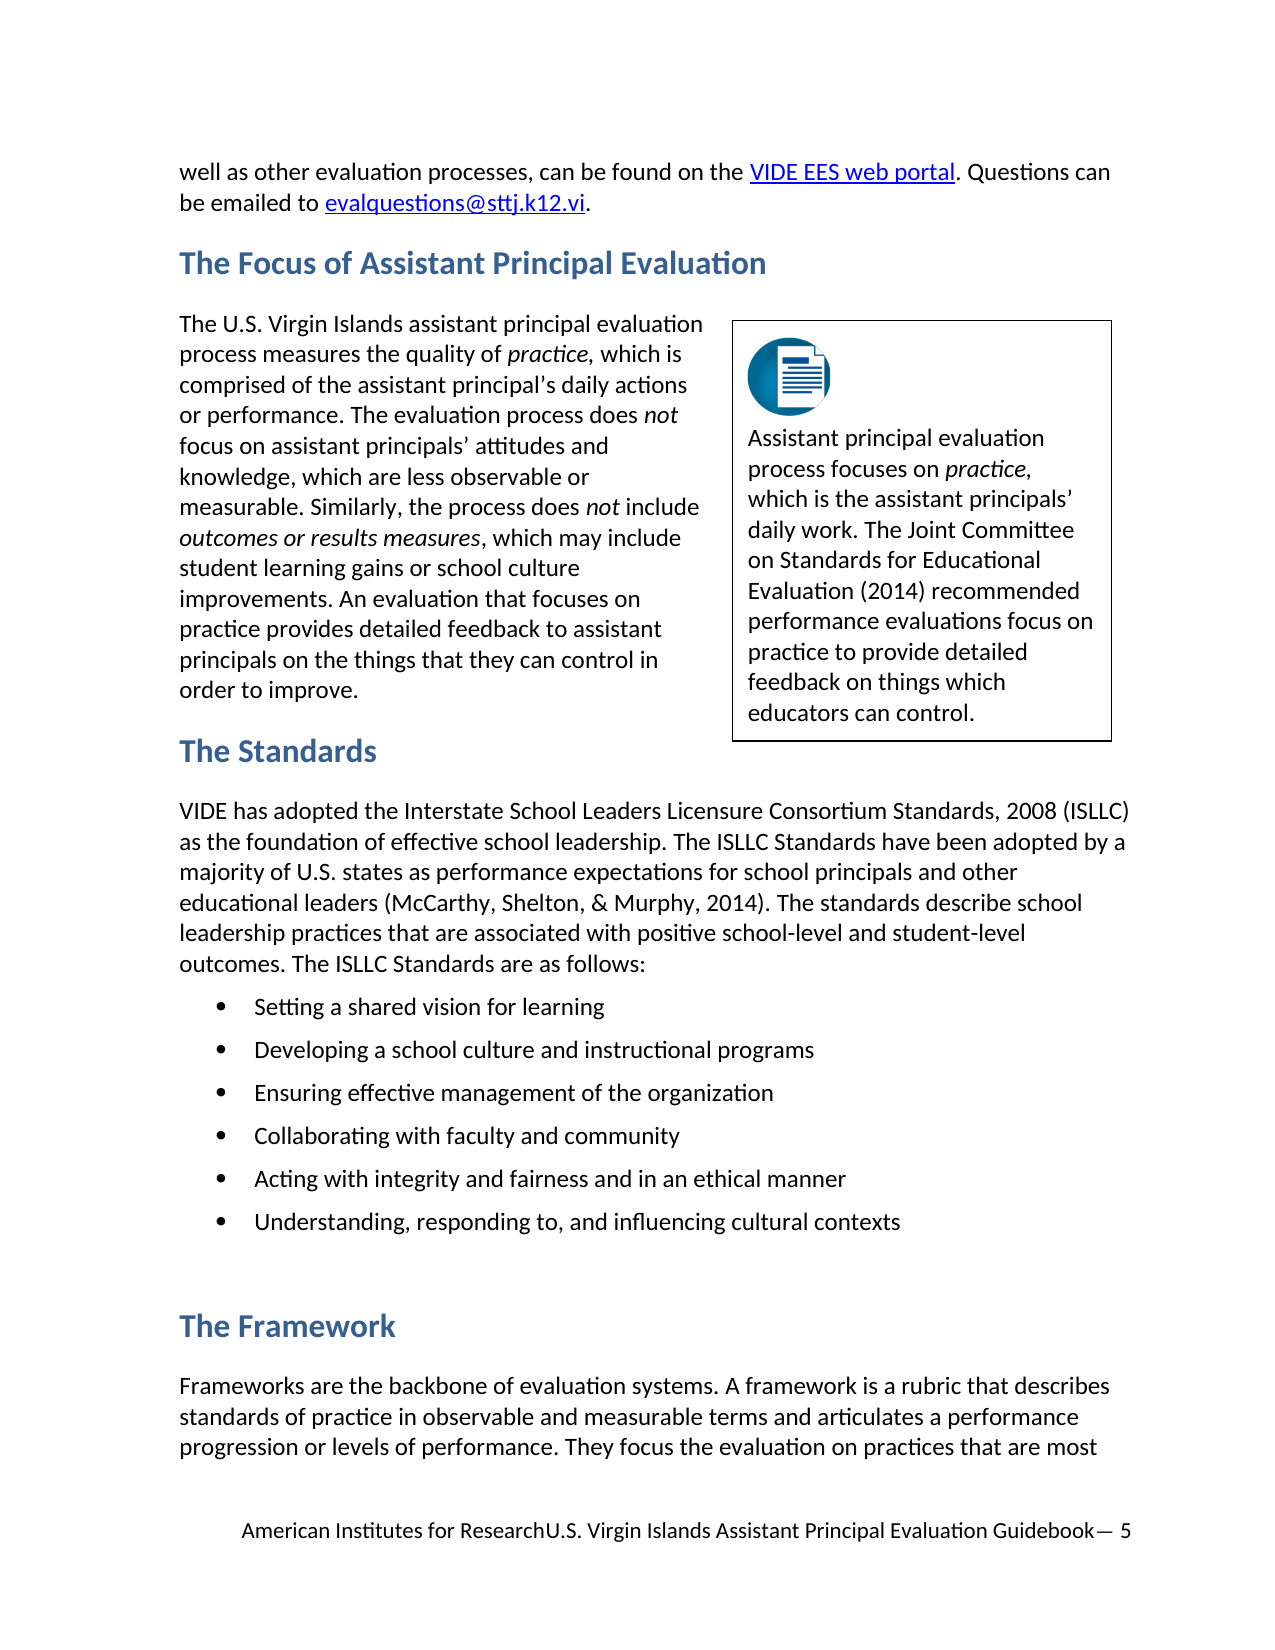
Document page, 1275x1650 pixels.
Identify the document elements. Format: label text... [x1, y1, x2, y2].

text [179, 1371, 1131, 1462]
picture [747, 335, 831, 418]
text Developing a school culture and instructional programs [217, 1034, 1131, 1065]
text VIDE has adopted the Interstate School Leaders Licensure Consortium Standards, 2008 (ISLLC) as the foundation of effective school leadership. The ISLLC Standards have been adopted by a majority of U.S. states as performance expectations for school principals and other educational leaders (McCarthy, Shelton, & Murphy, 2014). The standards describe school leadership practices that are associated with positive school-level and student-level outcomes. The ISLLC Standards are as follows: [179, 796, 1131, 979]
text Ensuring effective management of the organization [217, 1077, 1131, 1108]
text Understanding, responding to, and influencing cultural contexts [217, 1206, 1131, 1237]
subtitle The Focus of Assistant Principal Evaluation [179, 242, 1131, 283]
text Collaborating with faculty and community [217, 1120, 1131, 1151]
text Acting with integrity and fairness and in an ethical manner [217, 1163, 1131, 1194]
text The U.S. Virgin Islands assistant principal evaluation process measures the quality of practice, which is comprised of the assistant principal’s daily actions or performance. The evaluation process does not focus on assistant principals’ attitudes and knowledge, which are less observable or measurable. Similarly, the process does not include outcomes or results measures, which may include student learning gains or school culture improvements. An evaluation that focuses on practice provides detailed feedback to assistant principals on the things that they can control in order to improve. [179, 308, 1131, 705]
subtitle The Standards [179, 730, 1131, 771]
text Setting a shared vision for learning [217, 991, 1131, 1022]
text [179, 156, 1131, 217]
subtitle The Framework [179, 1305, 1131, 1346]
